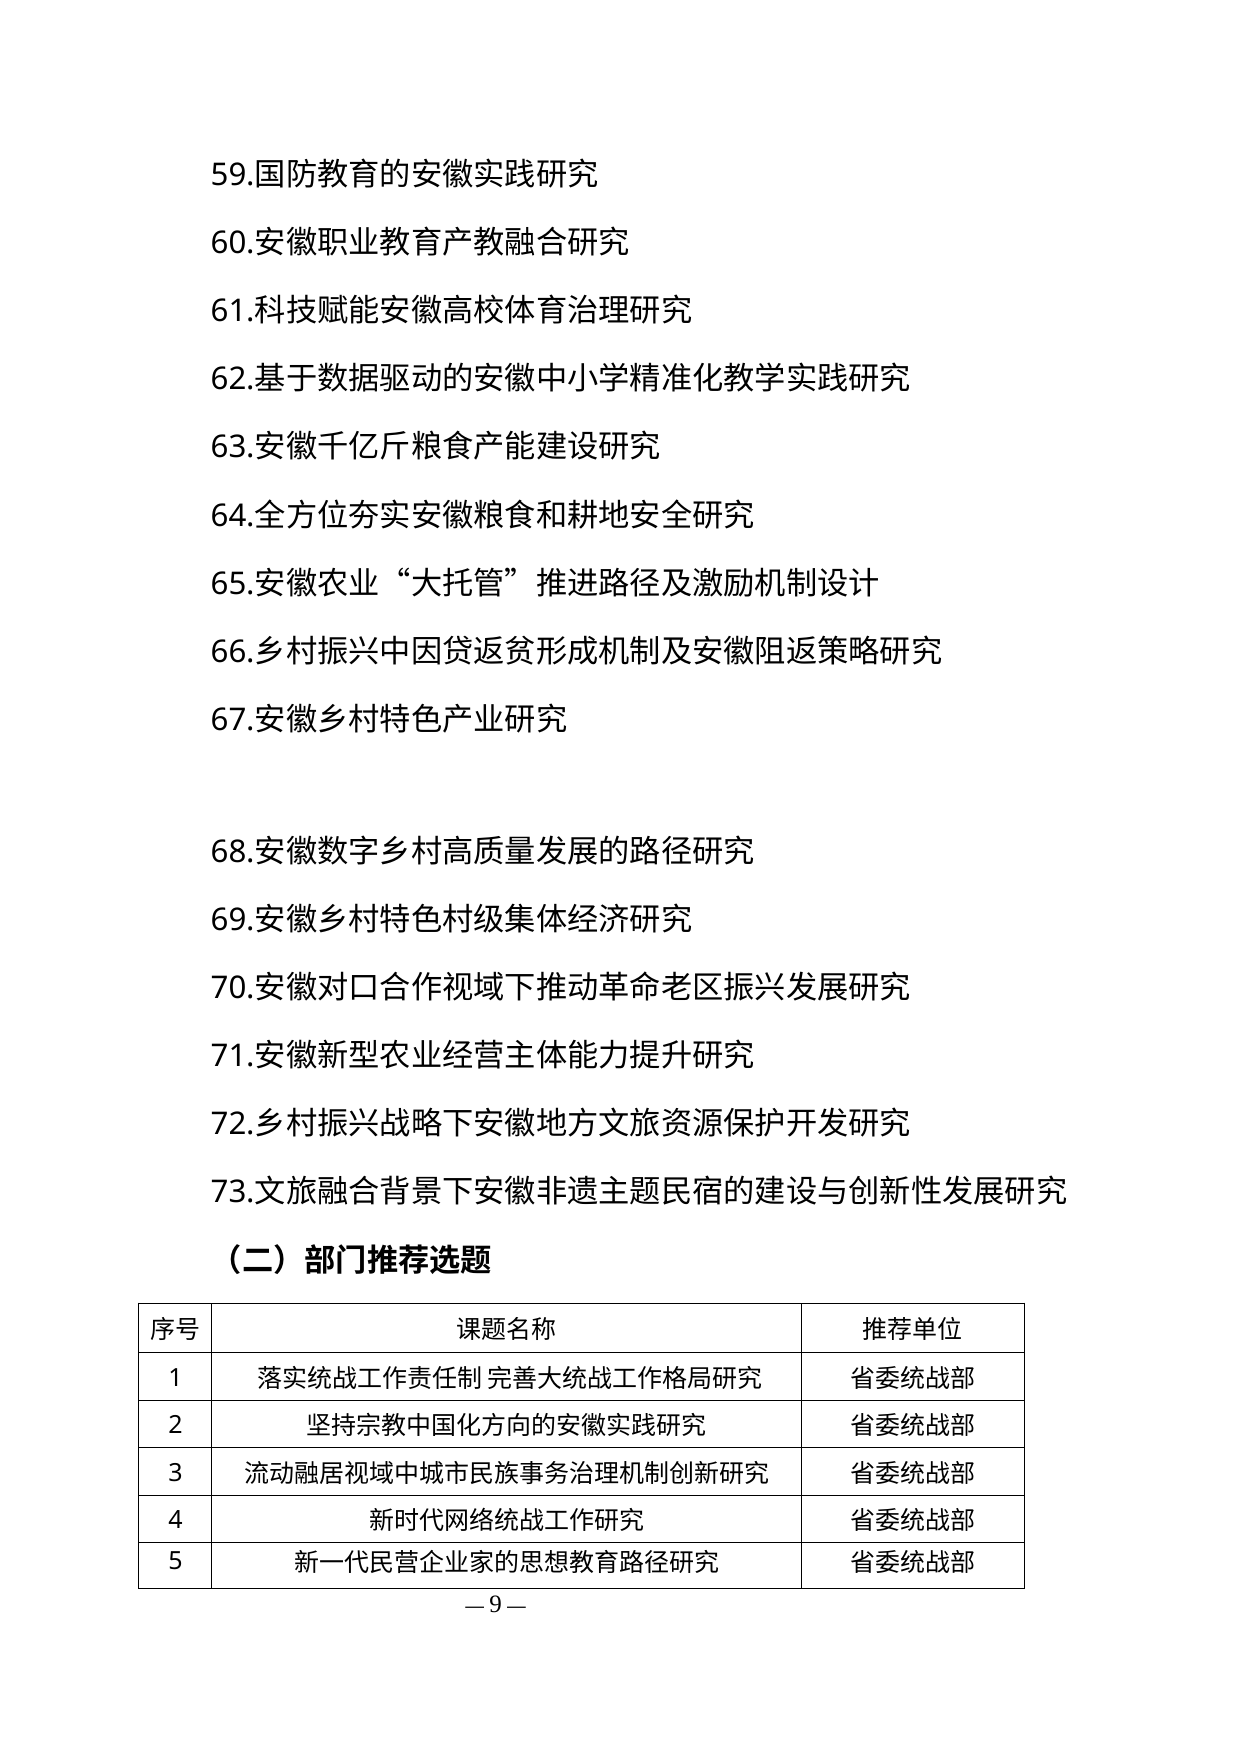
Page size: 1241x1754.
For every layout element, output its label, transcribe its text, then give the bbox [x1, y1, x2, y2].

text 67.安徽乡村特色产业研究 [148, 694, 1082, 739]
table_cell 落实统战工作责任制 完善大统战工作格局研究 [212, 1353, 801, 1400]
table_cell 1 [139, 1353, 211, 1400]
text 62.基于数据驱动的安徽中小学精准化教学实践研究 [148, 353, 1082, 399]
table_cell 5 [139, 1543, 211, 1588]
table_cell 省委统战部 [802, 1401, 1024, 1447]
table_cell 坚持宗教中国化方向的安徽实践研究 [212, 1401, 801, 1447]
table_cell 新时代网络统战工作研究 [212, 1496, 801, 1542]
table_cell 4 [139, 1496, 211, 1542]
table_cell 2 [139, 1401, 211, 1447]
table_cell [212, 1543, 801, 1588]
text 60.安徽职业教育产教融合研究 [148, 217, 1082, 263]
text 69.安徽乡村特色村级集体经济研究 [148, 894, 1082, 939]
table_header 推荐单位 [802, 1304, 1024, 1352]
table_cell 省委统战部 [802, 1496, 1024, 1542]
text 73.文旅融合背景下安徽非遗主题民宿的建设与创新性发展研究 [148, 1167, 1082, 1212]
table_cell 流动融居视域中城市民族事务治理机制创新研究 [212, 1448, 801, 1494]
table_cell 3 [139, 1448, 211, 1494]
table_header 课题名称 [212, 1304, 801, 1352]
text 71.安徽新型农业经营主体能力提升研究 [148, 1030, 1082, 1076]
text 68.安徽数字乡村高质量发展的路径研究 [148, 826, 1082, 871]
list （二）部门推荐选题 [148, 1235, 1082, 1280]
text 70.安徽对口合作视域下推动革命老区振兴发展研究 [148, 962, 1082, 1008]
table_cell 省委统战部 [802, 1543, 1024, 1588]
text 72.乡村振兴战略下安徽地方文旅资源保护开发研究 [148, 1098, 1082, 1144]
text 66.乡村振兴中因贷返贫形成机制及安徽阻返策略研究 [148, 626, 1082, 671]
table_header 序号 [139, 1304, 211, 1352]
text 64.全方位夯实安徽粮食和耕地安全研究 [148, 490, 1082, 535]
text 61.科技赋能安徽高校体育治理研究 [148, 285, 1082, 331]
table_cell 省委统战部 [802, 1353, 1024, 1400]
table_cell 省委统战部 [802, 1448, 1024, 1494]
text 65.安徽农业“大托管”推进路径及激励机制设计 [148, 558, 1082, 603]
text 63.安徽千亿斤粮食产能建设研究 [148, 422, 1082, 467]
text 59.国防教育的安徽实践研究 [148, 149, 1082, 194]
